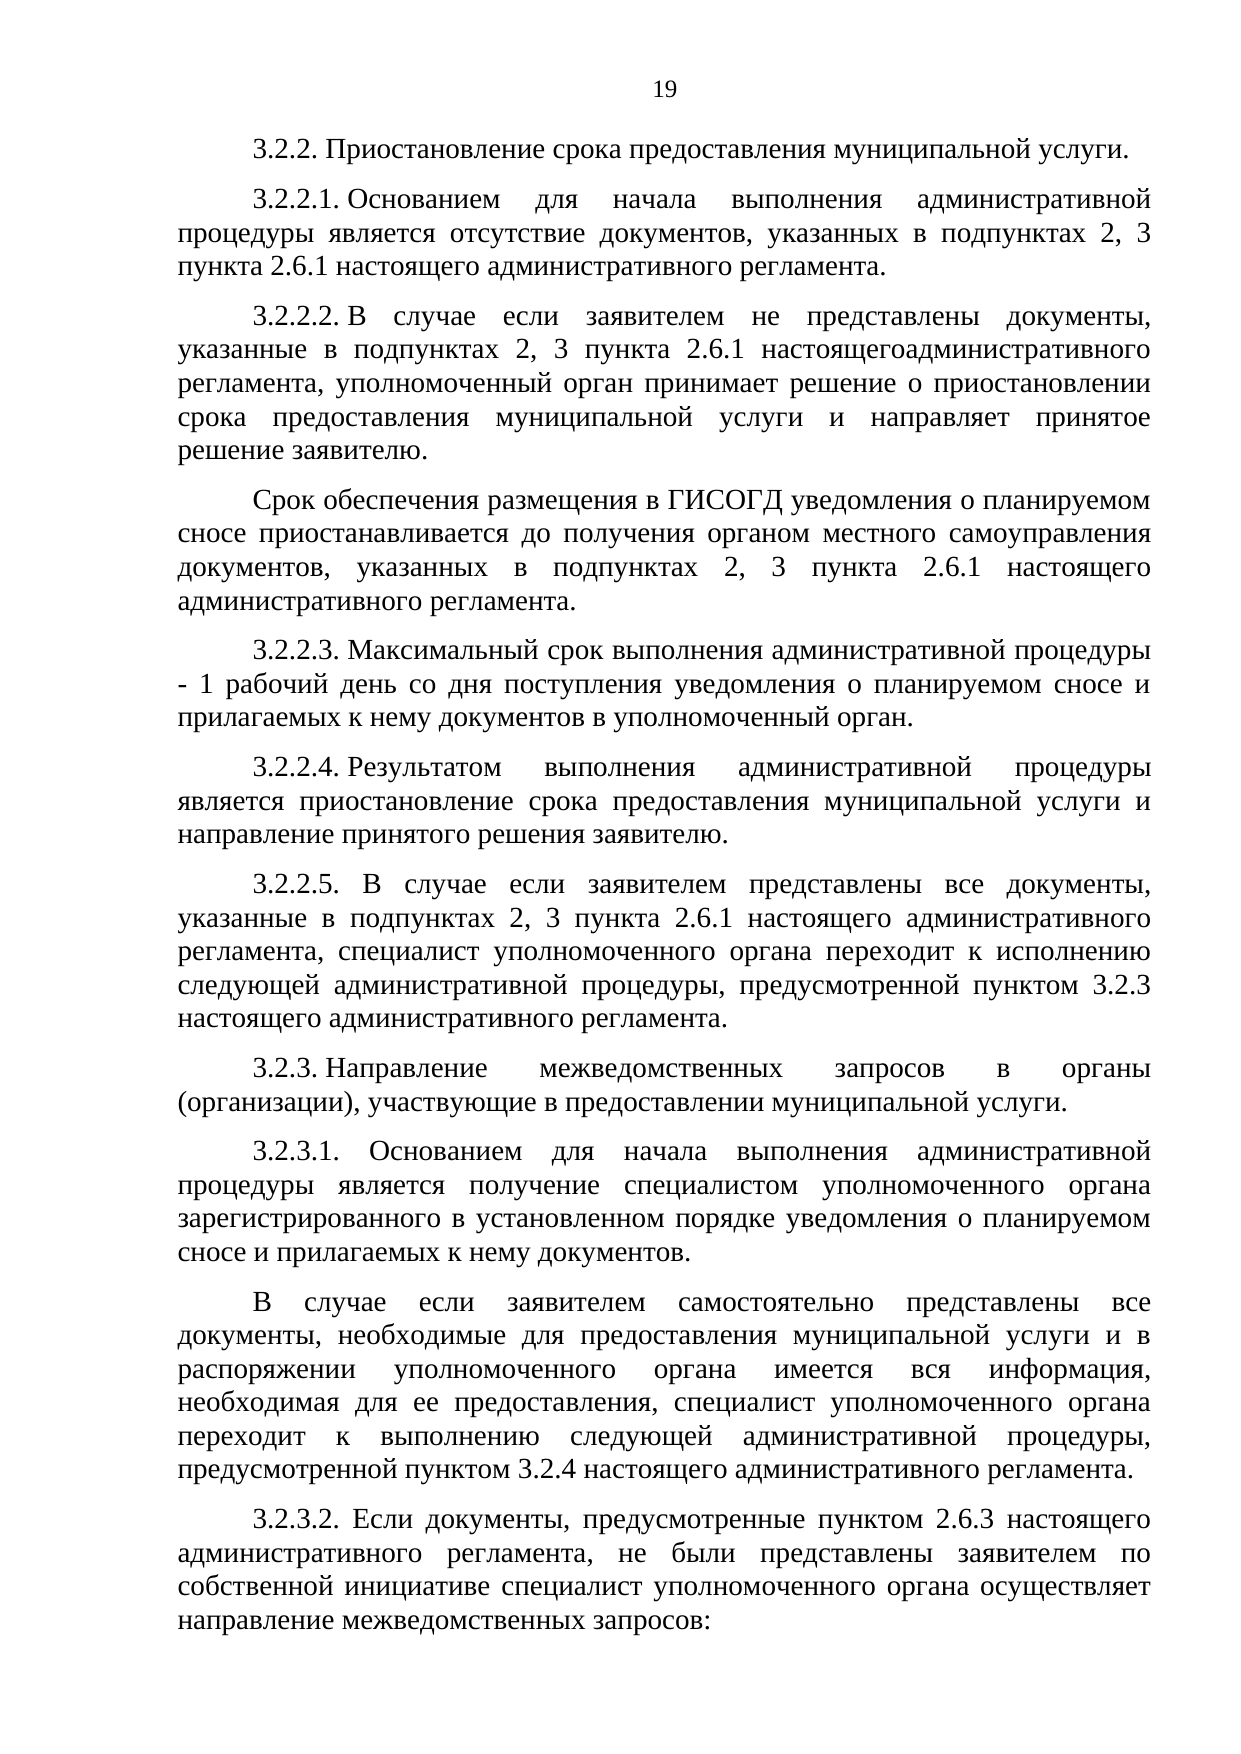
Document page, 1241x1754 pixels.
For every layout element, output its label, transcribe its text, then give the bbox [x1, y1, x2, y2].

text Срок обеспечения размещения в ГИСОГД уведомления о планируемом сносе приостанавливается до получения органом местного самоуправления документов, указанных в подпунктах 2, 3 пункта 2.6.1 настоящего административного регламента. [177, 482, 1152, 616]
text 3.2.2.3. Максимальный срок выполнения административной процедуры - 1 рабочий день со дня поступления уведомления о планируемом сносе и прилагаемых к нему документов в уполномоченный орган. [177, 632, 1152, 733]
text 3.2.2.2. В случае если заявителем не представлены документы, указанные в подпунктах 2, 3 пункта 2.6.1 настоящегоадминистративного регламента, уполномоченный орган принимает решение о приостановлении срока предоставления муниципальной услуги и направляет принятое решение заявителю. [177, 298, 1152, 466]
text 3.2.3. Направление межведомственных запросов в органы (организации), участвующие в предоставлении муниципальной услуги. [177, 1050, 1152, 1117]
text 3.2.2.4. Результатом выполнения административной процедуры является приостановление срока предоставления муниципальной услуги и направление принятого решения заявителю. [177, 749, 1152, 850]
text 3.2.2. Приостановление срока предоставления муниципальной услуги. [177, 131, 1152, 165]
text 3.2.3.2. Если документы, предусмотренные пунктом 2.6.3 настоящего административного регламента, не были представлены заявителем по собственной инициативе специалист уполномоченного органа осуществляет направление межведомственных запросов: [177, 1501, 1152, 1636]
text В случае если заявителем самостоятельно представлены все документы, необходимые для предоставления муниципальной услуги и в распоряжении уполномоченного органа имеется вся информация, необходимая для ее предоставления, специалист уполномоченного органа переходит к выполнению следующей административной процедуры, предусмотренной пунктом 3.2.4 настоящего административного регламента. [177, 1284, 1152, 1485]
text 3.2.3.1. Основанием для начала выполнения административной процедуры является получение специалистом уполномоченного органа зарегистрированного в установленном порядке уведомления о планируемом сносе и прилагаемых к нему документов. [177, 1133, 1152, 1268]
text 3.2.2.1. Основанием для начала выполнения административной процедуры является отсутствие документов, указанных в подпунктах 2, 3 пункта 2.6.1 настоящего административного регламента. [177, 181, 1152, 282]
text 3.2.2.5. В случае если заявителем представлены все документы, указанные в подпунктах 2, 3 пункта 2.6.1 настоящего административного регламента, специалист уполномоченного органа переходит к исполнению следующей административной процедуры, предусмотренной пунктом 3.2.3 настоящего административного регламента. [177, 866, 1152, 1034]
